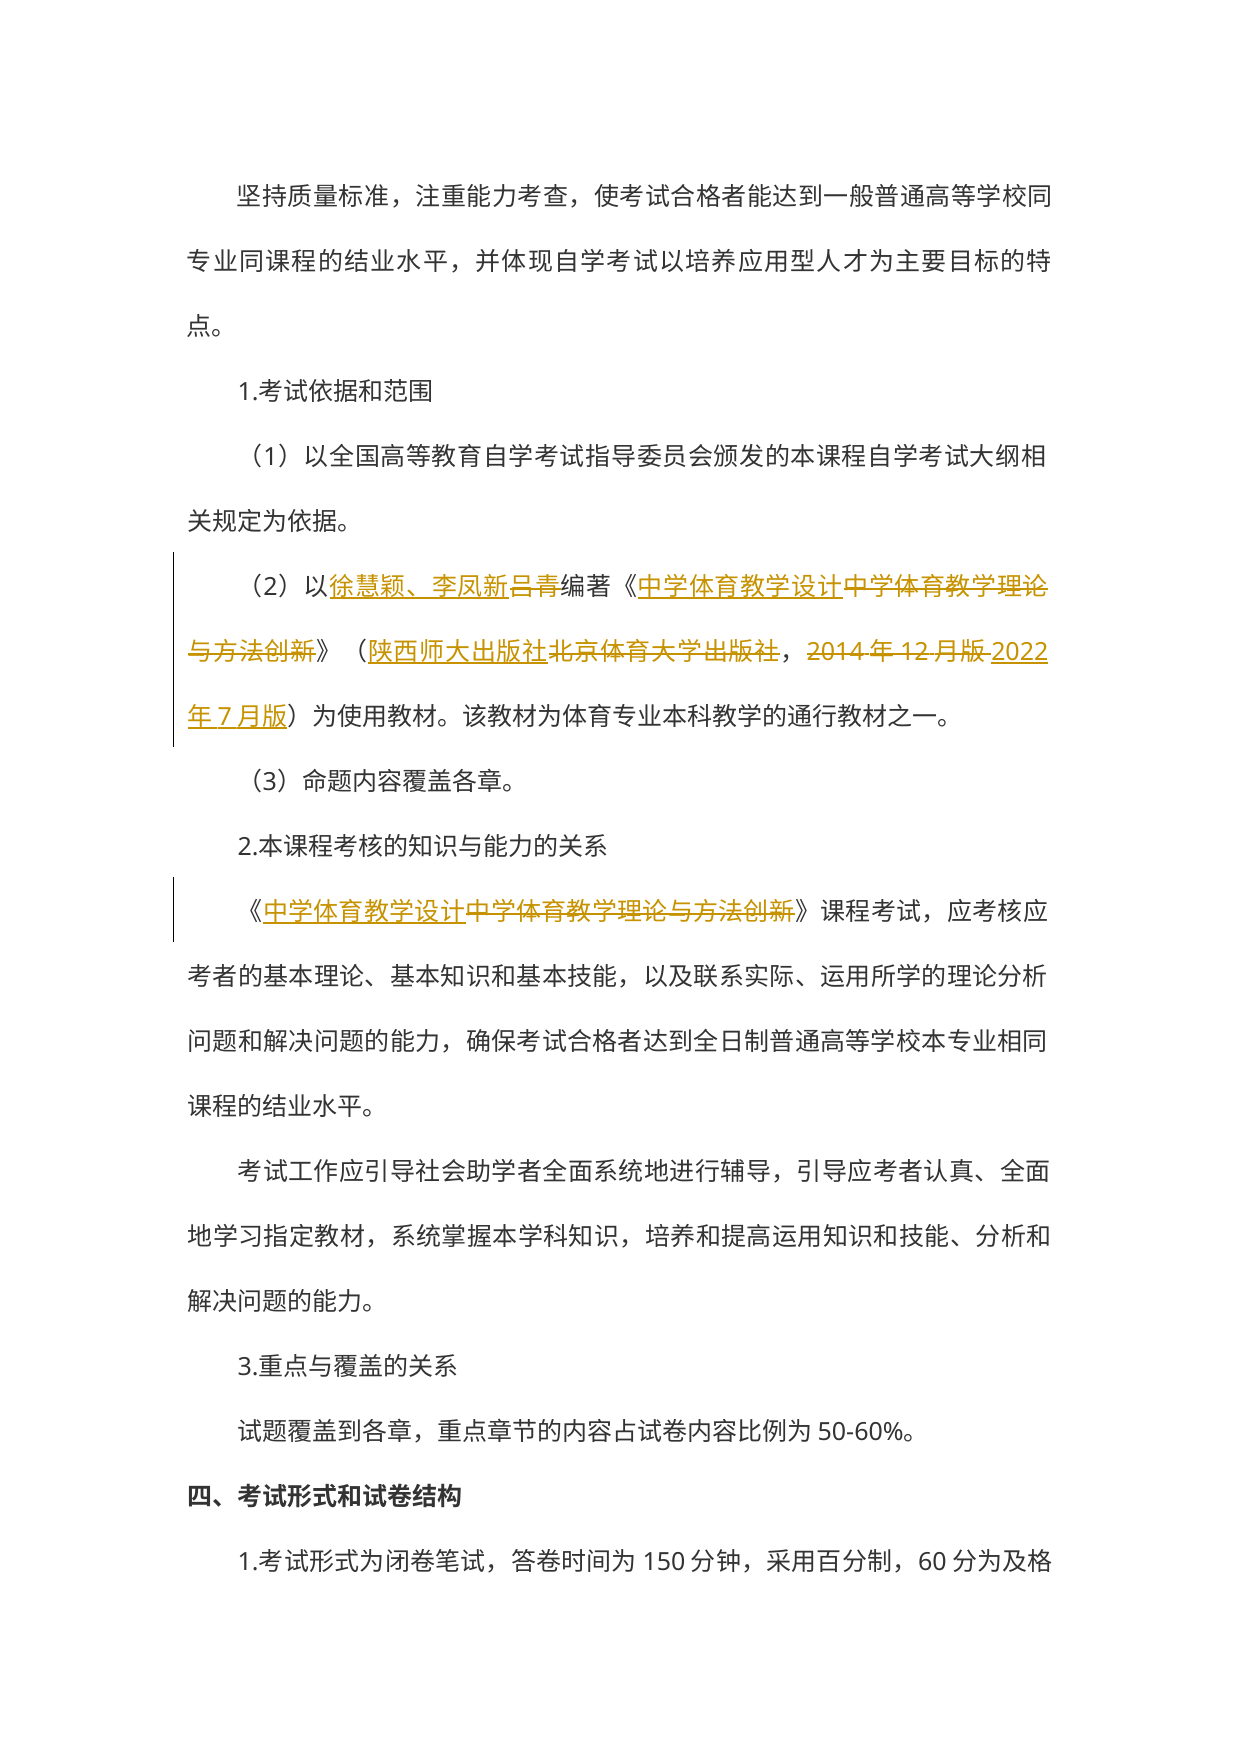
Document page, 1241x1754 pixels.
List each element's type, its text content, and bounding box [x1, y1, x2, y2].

text 《》课程考试，应考核应考者的基本理论、基本知识和基本技能，以及联系实际、运用所学的理论分析问题和解决问题的能力，确保考试合格者达到全日制普通高等学校本专业相同课程的结业水平。 [187, 877, 1048, 1137]
text 2.本课程考核的知识与能力的关系 [187, 812, 1048, 877]
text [187, 1527, 1053, 1592]
text （2）以编著《》（，）为使用教材。该教材为体育专业本科教学的通行教材之一。 [187, 552, 1048, 747]
text 3.重点与覆盖的关系 [187, 1332, 1053, 1397]
text 试题覆盖到各章，重点章节的内容占试卷内容比例为50-60%。 [187, 1397, 1053, 1462]
text （3）命题内容覆盖各章。 [187, 747, 1048, 812]
text （1）以全国高等教育自学考试指导委员会颁发的本课程自学考试大纲相关规定为依据。 [187, 422, 1048, 552]
text 考试工作应引导社会助学者全面系统地进行辅导，引导应考者认真、全面地学习指定教材，系统掌握本学科知识，培养和提高运用知识和技能、分析和解决问题的能力。 [187, 1137, 1053, 1332]
text 坚持质量标准，注重能力考查，使考试合格者能达到一般普通高等学校同专业同课程的结业水平，并体现自学考试以培养应用型人才为主要目标的特点。 [187, 162, 1053, 357]
text 四、考试形式和试卷结构 [187, 1462, 1053, 1527]
text 1.考试依据和范围 [187, 357, 1053, 422]
